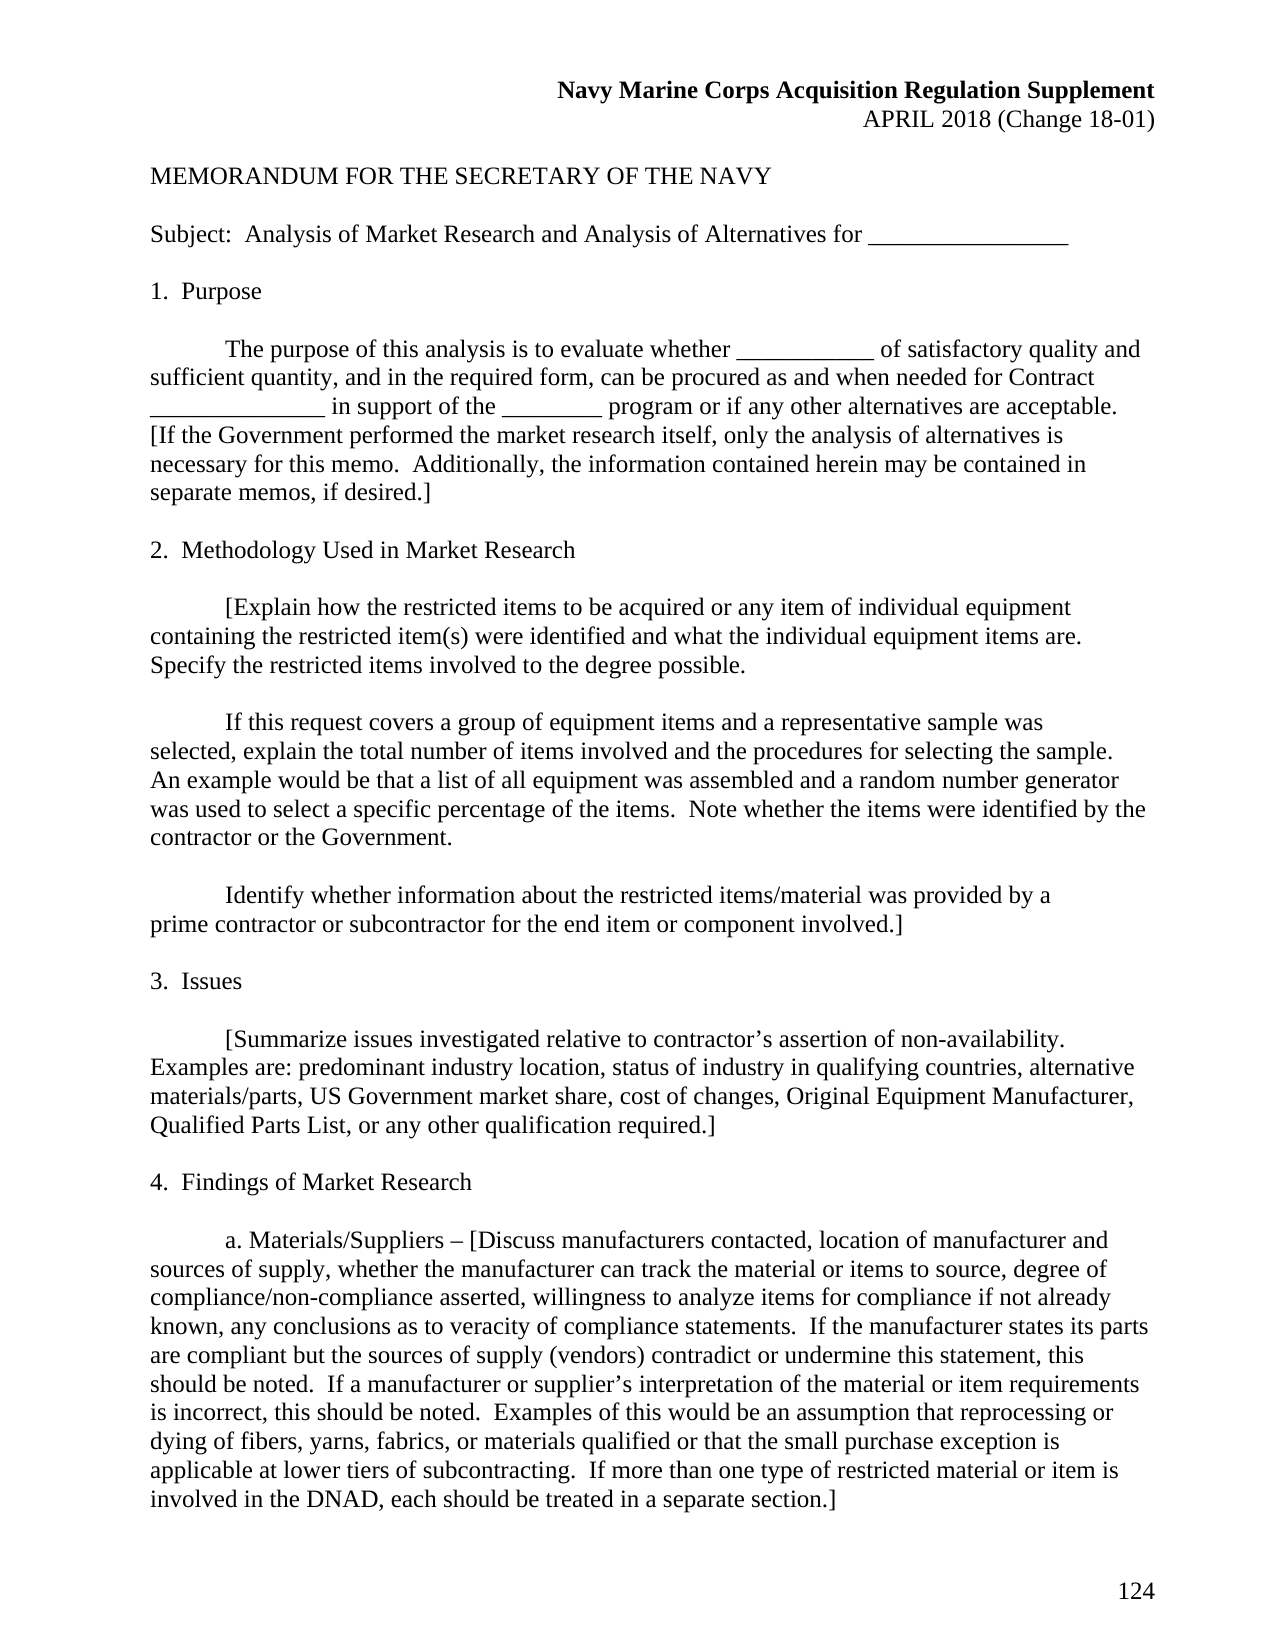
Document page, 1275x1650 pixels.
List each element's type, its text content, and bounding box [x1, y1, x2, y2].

text 3. Issues [150, 966, 1155, 995]
text [Explain how the restricted items to be acquired or any item of individual equipment containing the restricted item(s) were identified and what the individual equipment items are. Specify the restricted items involved to the degree possible. [150, 592, 1155, 679]
text prime contractor or subcontractor for the end item or component involved.] [150, 909, 1155, 937]
text selected, explain the total number of items involved and the procedures for selecting the sample. An example would be that a list of all equipment was assembled and a random number generator was used to select a specific percentage of the items. Note whether the items were identified by the contractor or the Government. [150, 736, 1155, 851]
text a. Materials/Suppliers – [Discuss manufacturers contacted, location of manufacturer and sources of supply, whether the manufacturer can track the material or items to source, degree of compliance/non-compliance asserted, willingness to analyze items for compliance if not already known, any conclusions as to veracity of compliance statements. If the manufacturer states its parts are compliant but the sources of supply (vendors) contradict or undermine this statement, this should be noted. If a manufacturer or supplier’s interpretation of the material or item requirements is incorrect, this should be noted. Examples of this would be an assumption that reprocessing or dying of fibers, yarns, fabrics, or materials qualified or that the small purchase exception is applicable at lower tiers of subcontracting. If more than one type of restricted material or item is involved in the DNAD, each should be treated in a separate section.] [150, 1225, 1155, 1512]
text The purpose of this analysis is to evaluate whether ___________ of satisfactory quality and sufficient quantity, and in the required form, can be procured as and when needed for Contract ______________ in support of the ________ program or if any other alternatives are acceptable. [If the Government performed the market research itself, only the analysis of alternatives is necessary for this memo. Additionally, the information contained herein may be contained in separate memos, if desired.] [150, 334, 1155, 506]
text If this request covers a group of equipment items and a representative sample was [150, 707, 1155, 736]
text [Summarize issues investigated relative to contractor’s assertion of non-availability. Examples are: predominant industry location, status of industry in qualifying countries, alternative materials/parts, US Government market share, cost of changes, Original Equipment Manufacturer, Qualified Parts List, or any other qualification required.] [150, 1024, 1155, 1139]
text 4. Findings of Market Research [150, 1167, 1155, 1196]
text MEMORANDUM FOR THE SECRETARY OF THE NAVY [150, 161, 1155, 190]
text Identify whether information about the restricted items/material was provided by a [150, 880, 1155, 909]
text 2. Methodology Used in Market Research [150, 535, 1155, 564]
text Subject: Analysis of Market Research and Analysis of Alternatives for ________________ [150, 219, 1155, 247]
text 1. Purpose [150, 276, 1155, 305]
